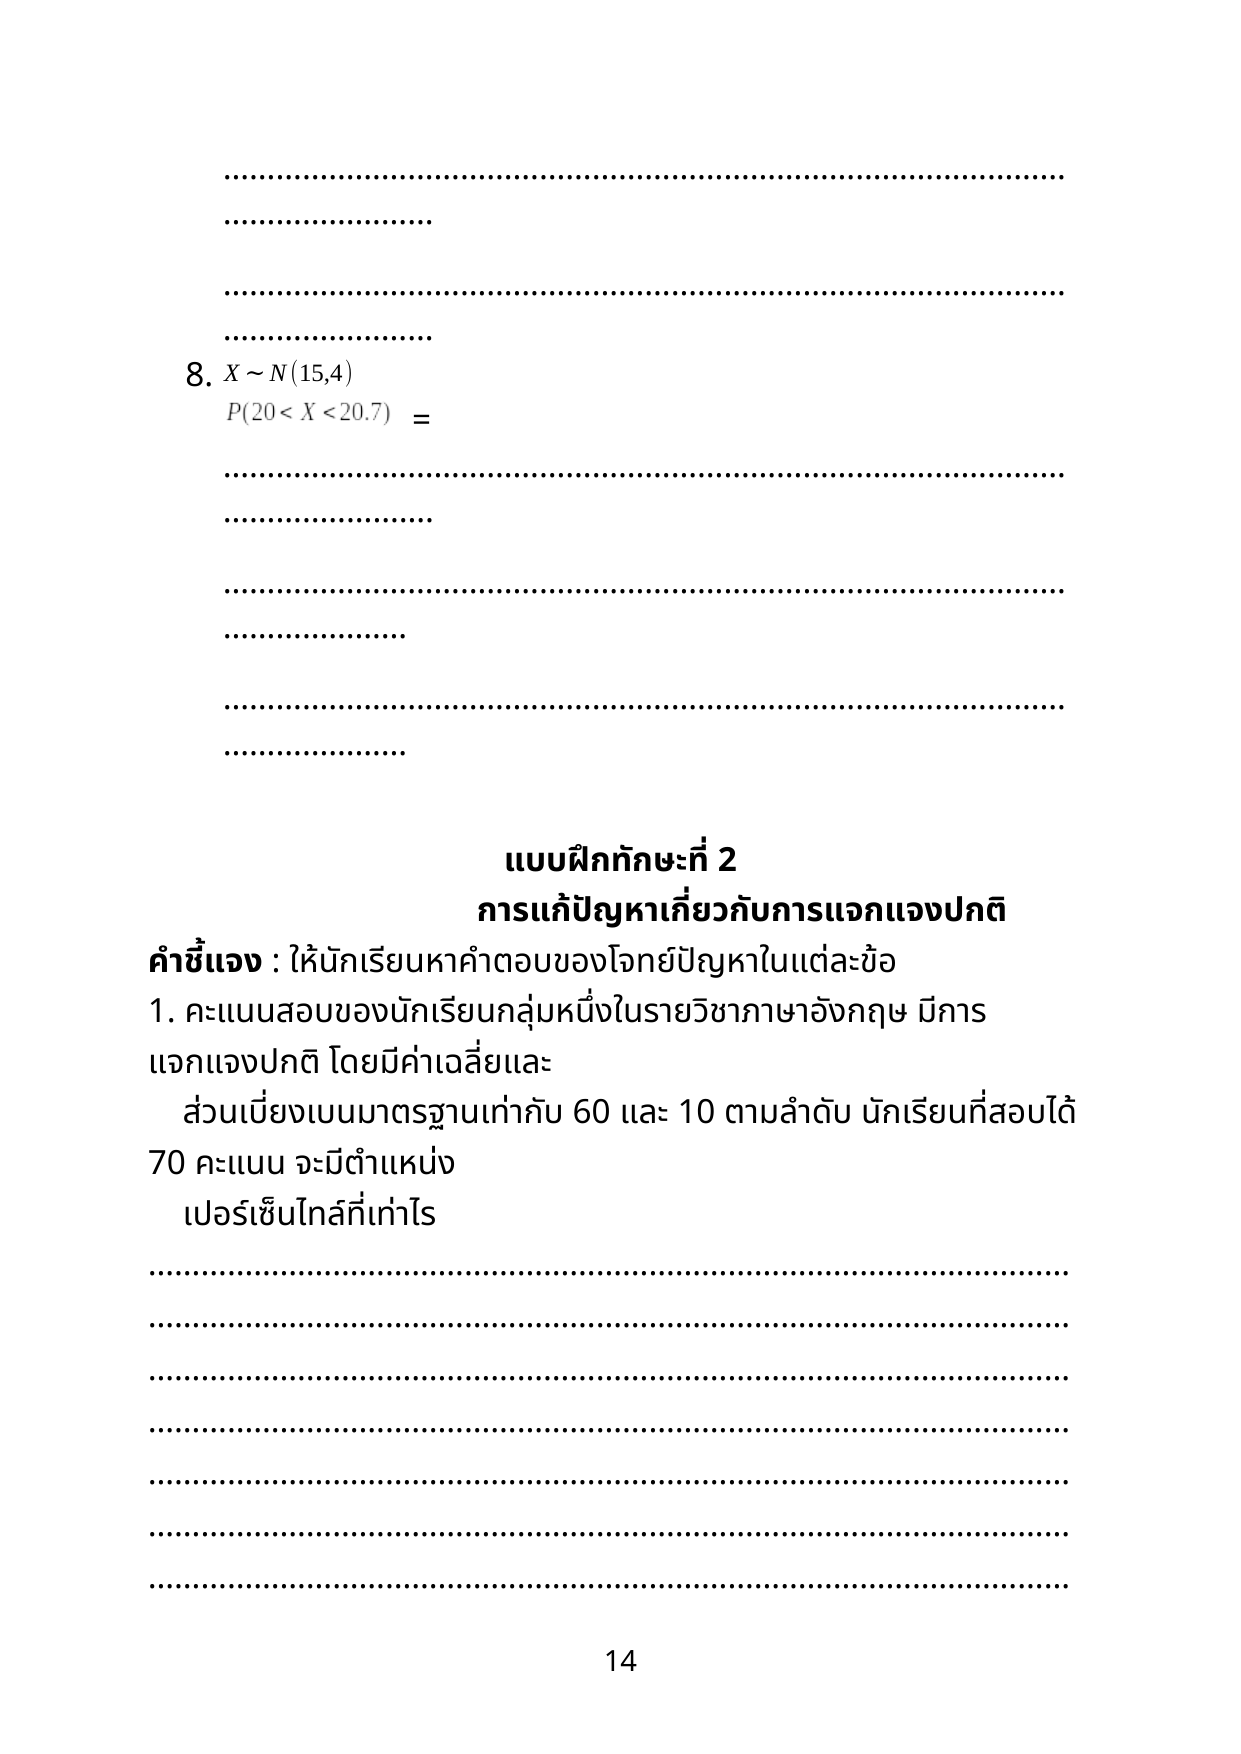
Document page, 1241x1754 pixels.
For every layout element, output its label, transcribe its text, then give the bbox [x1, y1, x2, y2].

list ………………………………………………………………………………………………………… [223, 118, 1092, 234]
list ……………………………………………………………………………………………………… [223, 648, 1092, 765]
list ………………………………………………………………………………………………………… [223, 234, 1092, 351]
text ส่วนเบี่ยงเบนมาตรฐานเท่ากับ 60 และ 10 ตามลำดับ นักเรียนที่สอบได้ 70 คะแนน จะมีตำแหน่ง [148, 1088, 1092, 1189]
text แบบฝึกทักษะที่ 2 [148, 836, 1092, 886]
list ……………………………………………………………………………………………………… [223, 532, 1092, 648]
text 1. คะแนนสอบของนักเรียนกลุ่มหนึ่งในรายวิชาภาษาอังกฤษ มีการแจกแจงปกติ โดยมีค่าเฉลี่ยและ [148, 987, 1092, 1088]
text การแก้ปัญหาเกี่ยวกับการแจกแจงปกติ [335, 886, 1092, 937]
list = ……………………………………………………………………………………………..…………. [223, 396, 1092, 532]
text คำชี้แจง : ให้นักเรียนหาคำตอบของโจทย์ปัญหาในแต่ละข้อ [148, 937, 1092, 987]
text เปอร์เซ็นไทล์ที่เท่าไร [148, 1189, 1092, 1240]
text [148, 1240, 1092, 1598]
